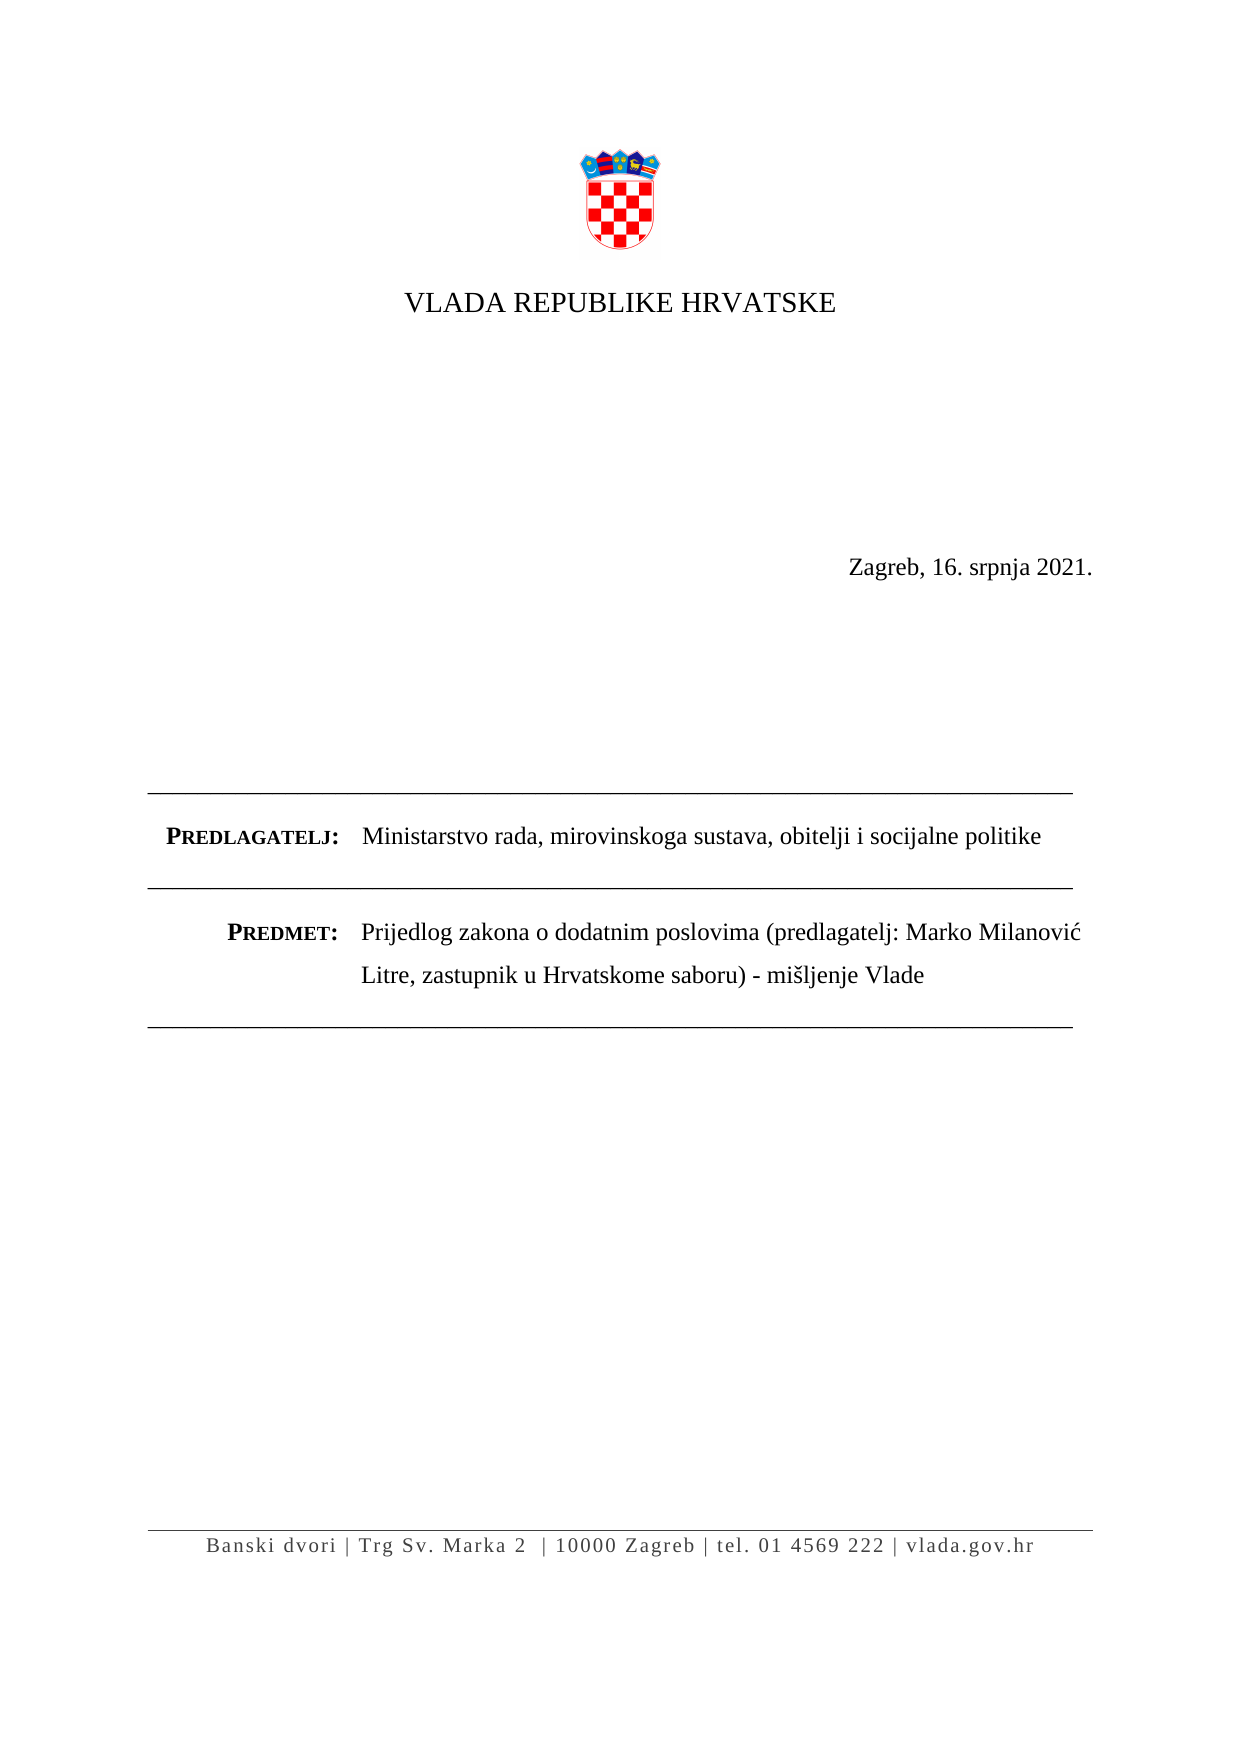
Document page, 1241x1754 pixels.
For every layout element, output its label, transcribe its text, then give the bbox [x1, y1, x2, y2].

text __________________________________________________________________________ [148, 1002, 1093, 1031]
picture [578, 147, 662, 260]
text __________________________________________________________________________ [148, 768, 1093, 796]
text __________________________________________________________________________ [148, 863, 1093, 892]
table_header Predmet: [148, 917, 349, 1002]
text VLADA REPUBLIKE HRVATSKE [148, 285, 1093, 318]
table_header Predlagatelj: [148, 821, 351, 863]
table_header Prijedlog zakona o dodatnim poslovima (predlagatelj: Marko Milanović Litre, zastupnik u Hrvatskome saboru) - mišljenje Vlade [350, 917, 1093, 1002]
table_header Ministarstvo rada, mirovinskoga sustava, obitelji i socijalne politike [351, 821, 1093, 863]
text Zagreb, 16. srpnja 2021. [148, 552, 1093, 581]
text Banski dvori | Trg Sv. Marka 2 | 10000 Zagreb | tel. 01 4569 222 | vlada.gov.hr [148, 1531, 1093, 1557]
